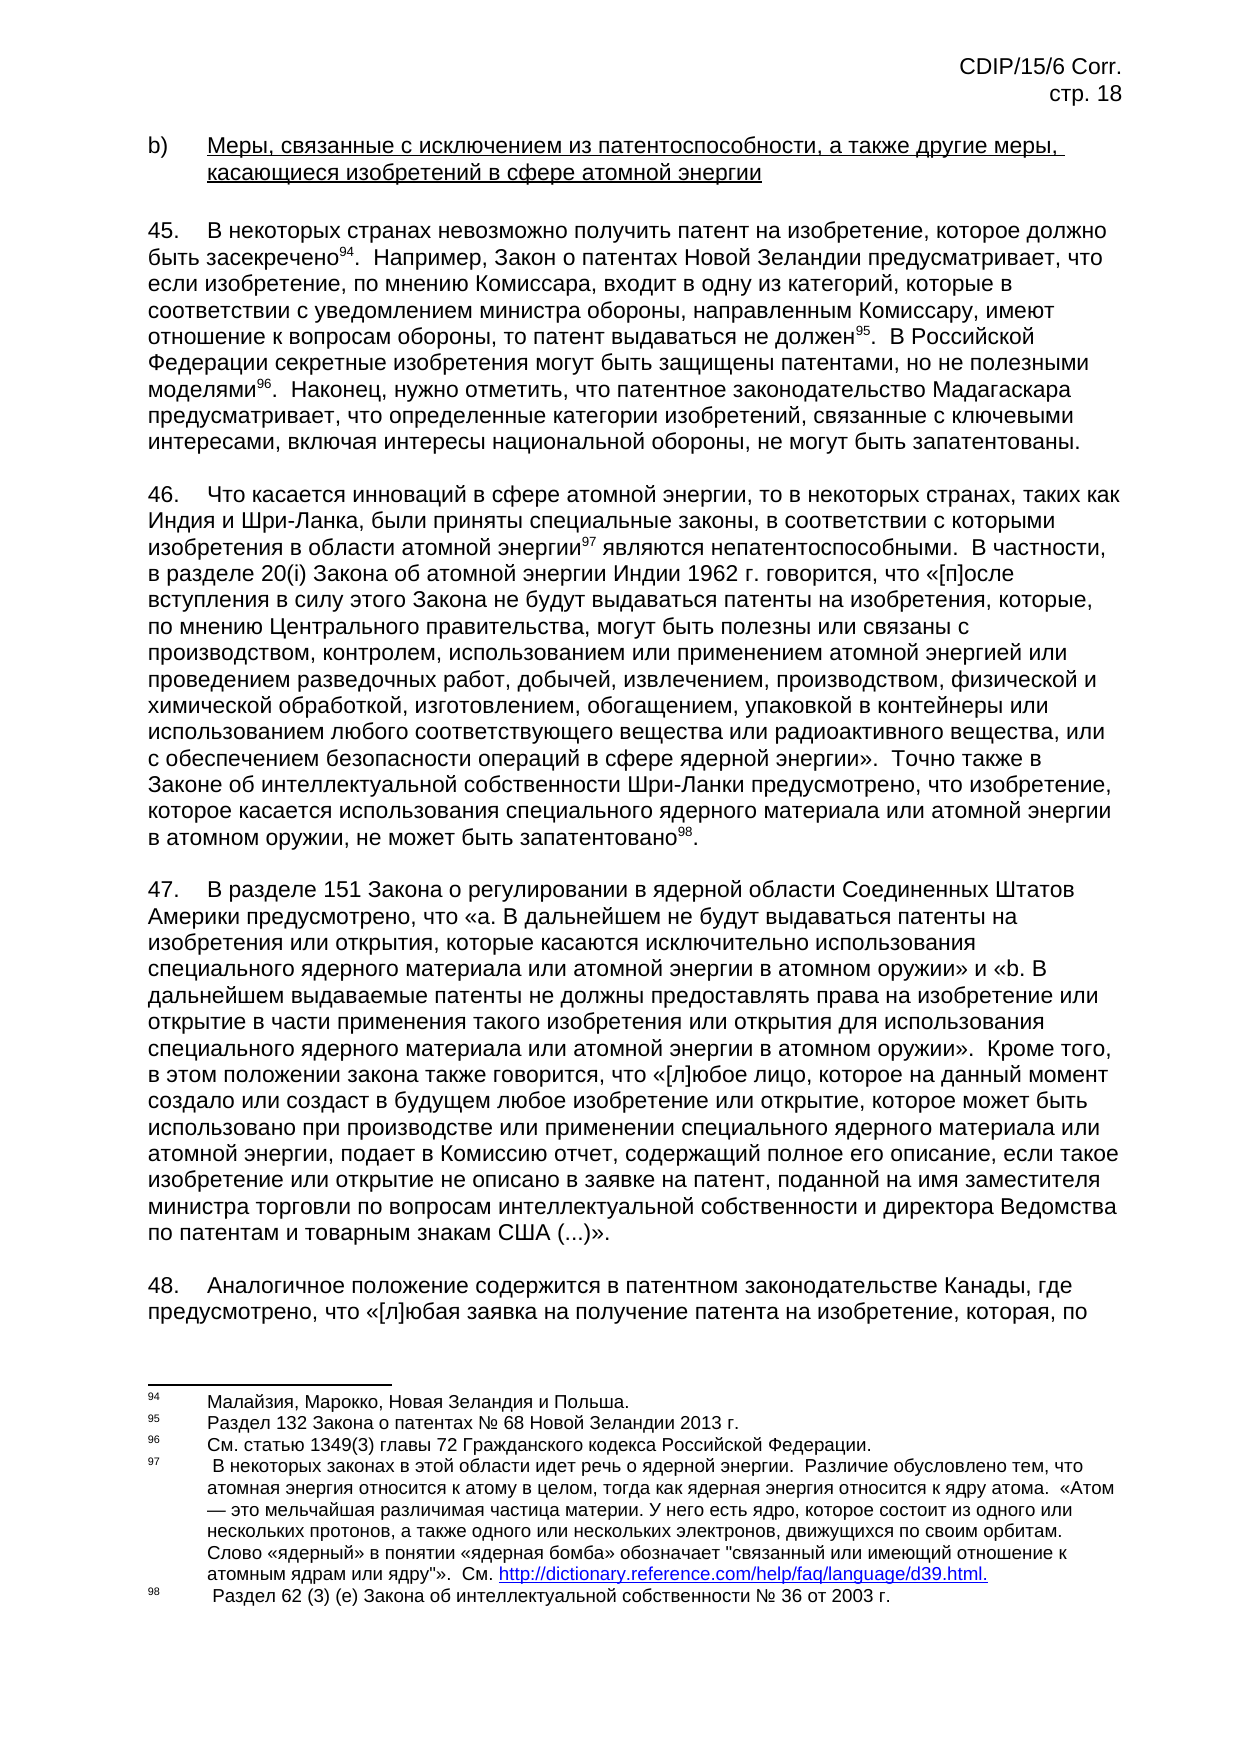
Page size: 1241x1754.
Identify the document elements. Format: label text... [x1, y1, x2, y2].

text 46. Что касается инноваций в сфере атомной энергии, то в некоторых странах, таких как Индия и Шри-Ланка, были приняты специальные законы, в соответствии с которыми изобретения в области атомной энергии являются непатентоспособными. В частности, в разделе 20(i) Закона об атомной энергии Индии 1962 г. говорится, что «[п]осле вступления в силу этого Закона не будут выдаваться патенты на изобретения, которые, по мнению Центрального правительства, могут быть полезны или связаны с производством, контролем, использованием или применением атомной энергией или проведением разведочных работ, добычей, извлечением, производством, физической и химической обработкой, изготовлением, обогащением, упаковкой в контейнеры или использованием любого соответствующего вещества или радиоактивного вещества, или с обеспечением безопасности операций в сфере ядерной энергии». Точно также в Законе об интеллектуальной собственности Шри-Ланки предусмотрено, что изобретение, которое касается использования специального ядерного материала или атомной энергии в атомном оружии, не может быть запатентовано. [148, 481, 1122, 850]
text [148, 1272, 1122, 1324]
text 47. В разделе 151 Закона о регулировании в ядерной области Соединенных Штатов Америки предусмотрено, что «a. В дальнейшем не будут выдаваться патенты на изобретения или открытия, которые касаются исключительно использования специального ядерного материала или атомной энергии в атомном оружии» и «b. В дальнейшем выдаваемые патенты не должны предоставлять права на изобретение или открытие в части применения такого изобретения или открытия для использования специального ядерного материала или атомной энергии в атомном оружии». Кроме того, в этом положении закона также говорится, что «[л]юбое лицо, которое на данный момент создало или создаст в будущем любое изобретение или открытие, которое может быть использовано при производстве или применении специального ядерного материала или атомной энергии, подает в Комиссию отчет, содержащий полное его описание, если такое изобретение или открытие не описано в заявке на патент, поданной на имя заместителя министра торговли по вопросам интеллектуальной собственности и директора Ведомства по патентам и товарным знакам США (...)». [148, 876, 1122, 1245]
subtitle b) Меры, связанные с исключением из патентоспособности, а также другие меры, касающиеся изобретений в сфере атомной энергии [148, 132, 1122, 185]
text 45. В некоторых странах невозможно получить патент на изобретение, которое должно быть засекречено. Например, Закон о патентах Новой Зеландии предусматривает, что если изобретение, по мнению Комиссара, входит в одну из категорий, которые в соответствии с уведомлением министра обороны, направленным Комиссару, имеют отношение к вопросам обороны, то патент выдаваться не должен. В Российской Федерации секретные изобретения могут быть защищены патентами, но не полезными моделями. Наконец, нужно отметить, что патентное законодательство Мадагаскара предусматривает, что определенные категории изобретений, связанные с ключевыми интересами, включая интересы национальной обороны, не могут быть запатентованы. [148, 217, 1122, 455]
